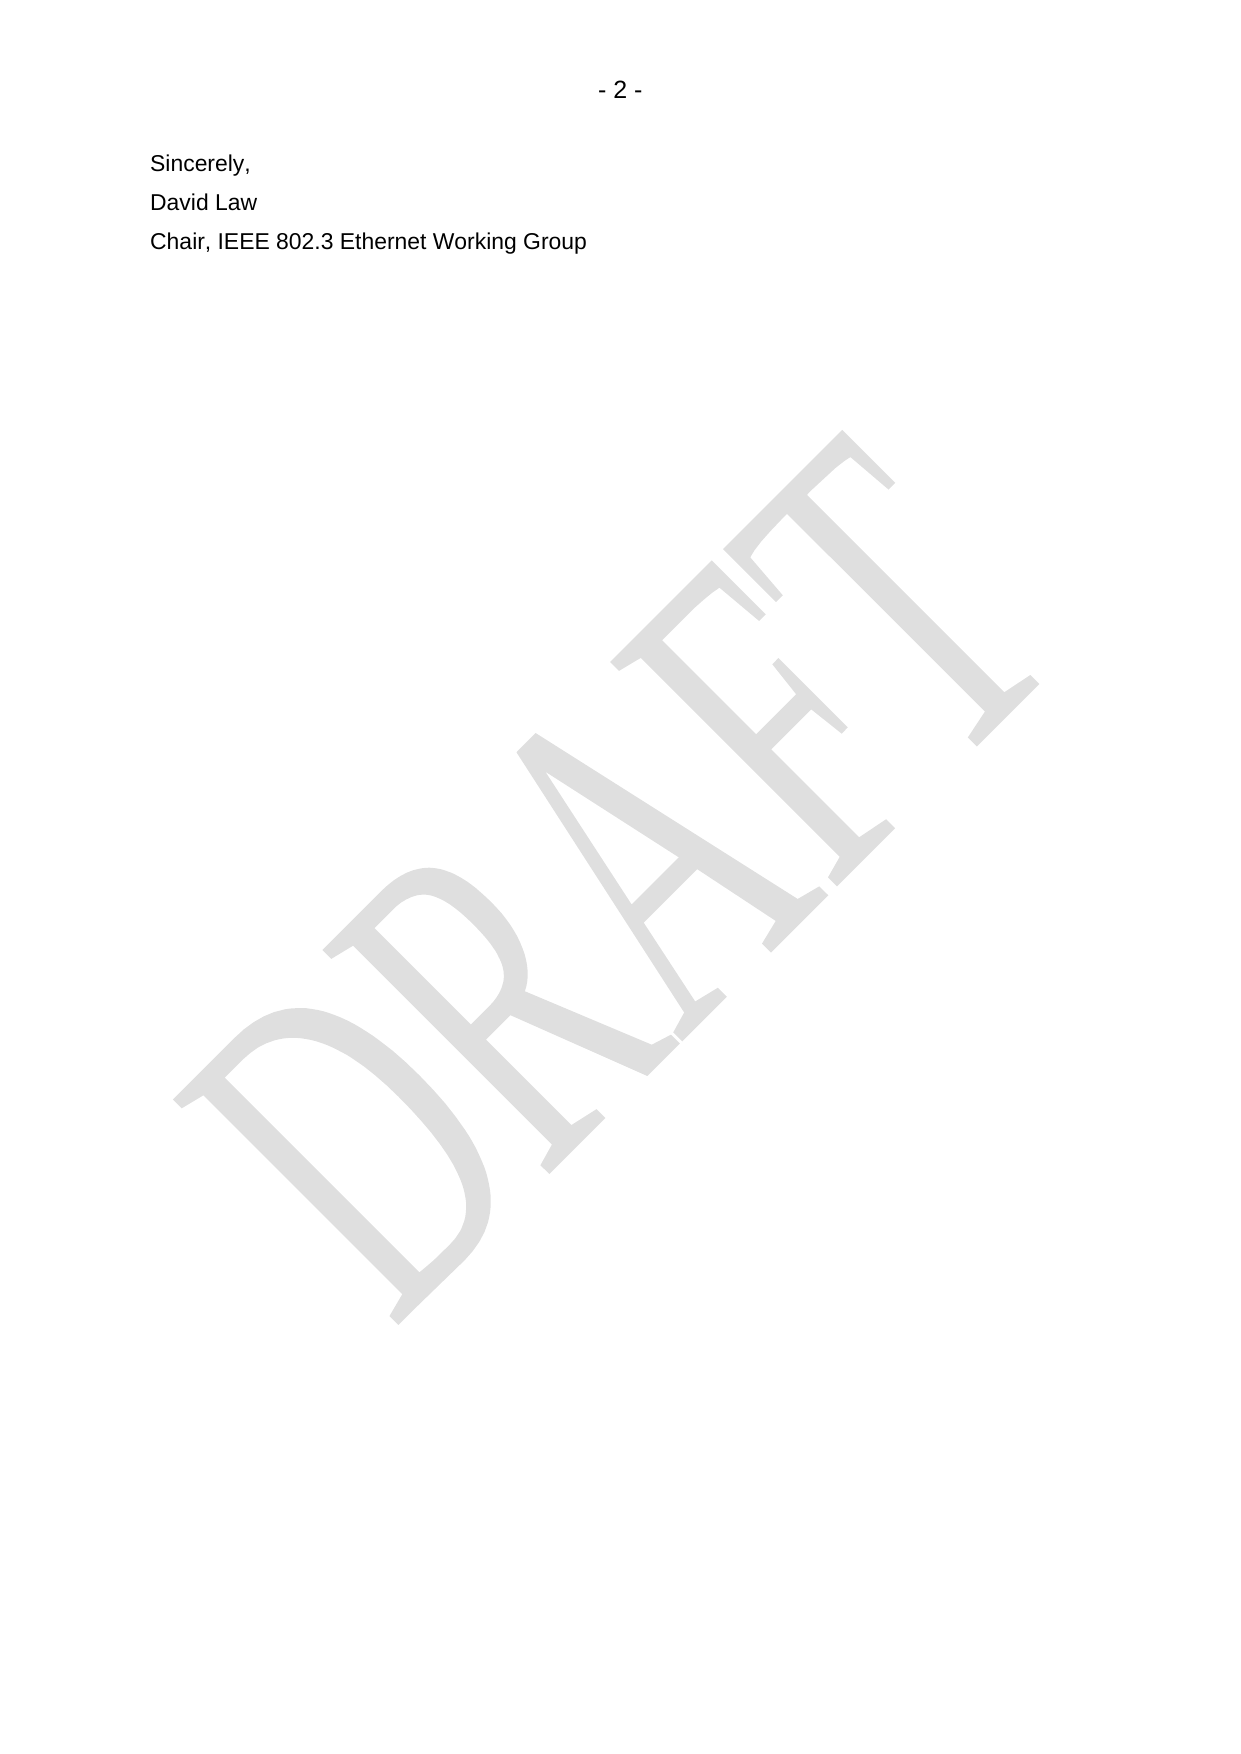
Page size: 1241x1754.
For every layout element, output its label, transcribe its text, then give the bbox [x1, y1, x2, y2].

text David Law [150, 189, 1090, 215]
text Chair, IEEE 802.3 Ethernet Working Group [150, 228, 1090, 254]
text Sincerely, [150, 150, 1090, 176]
